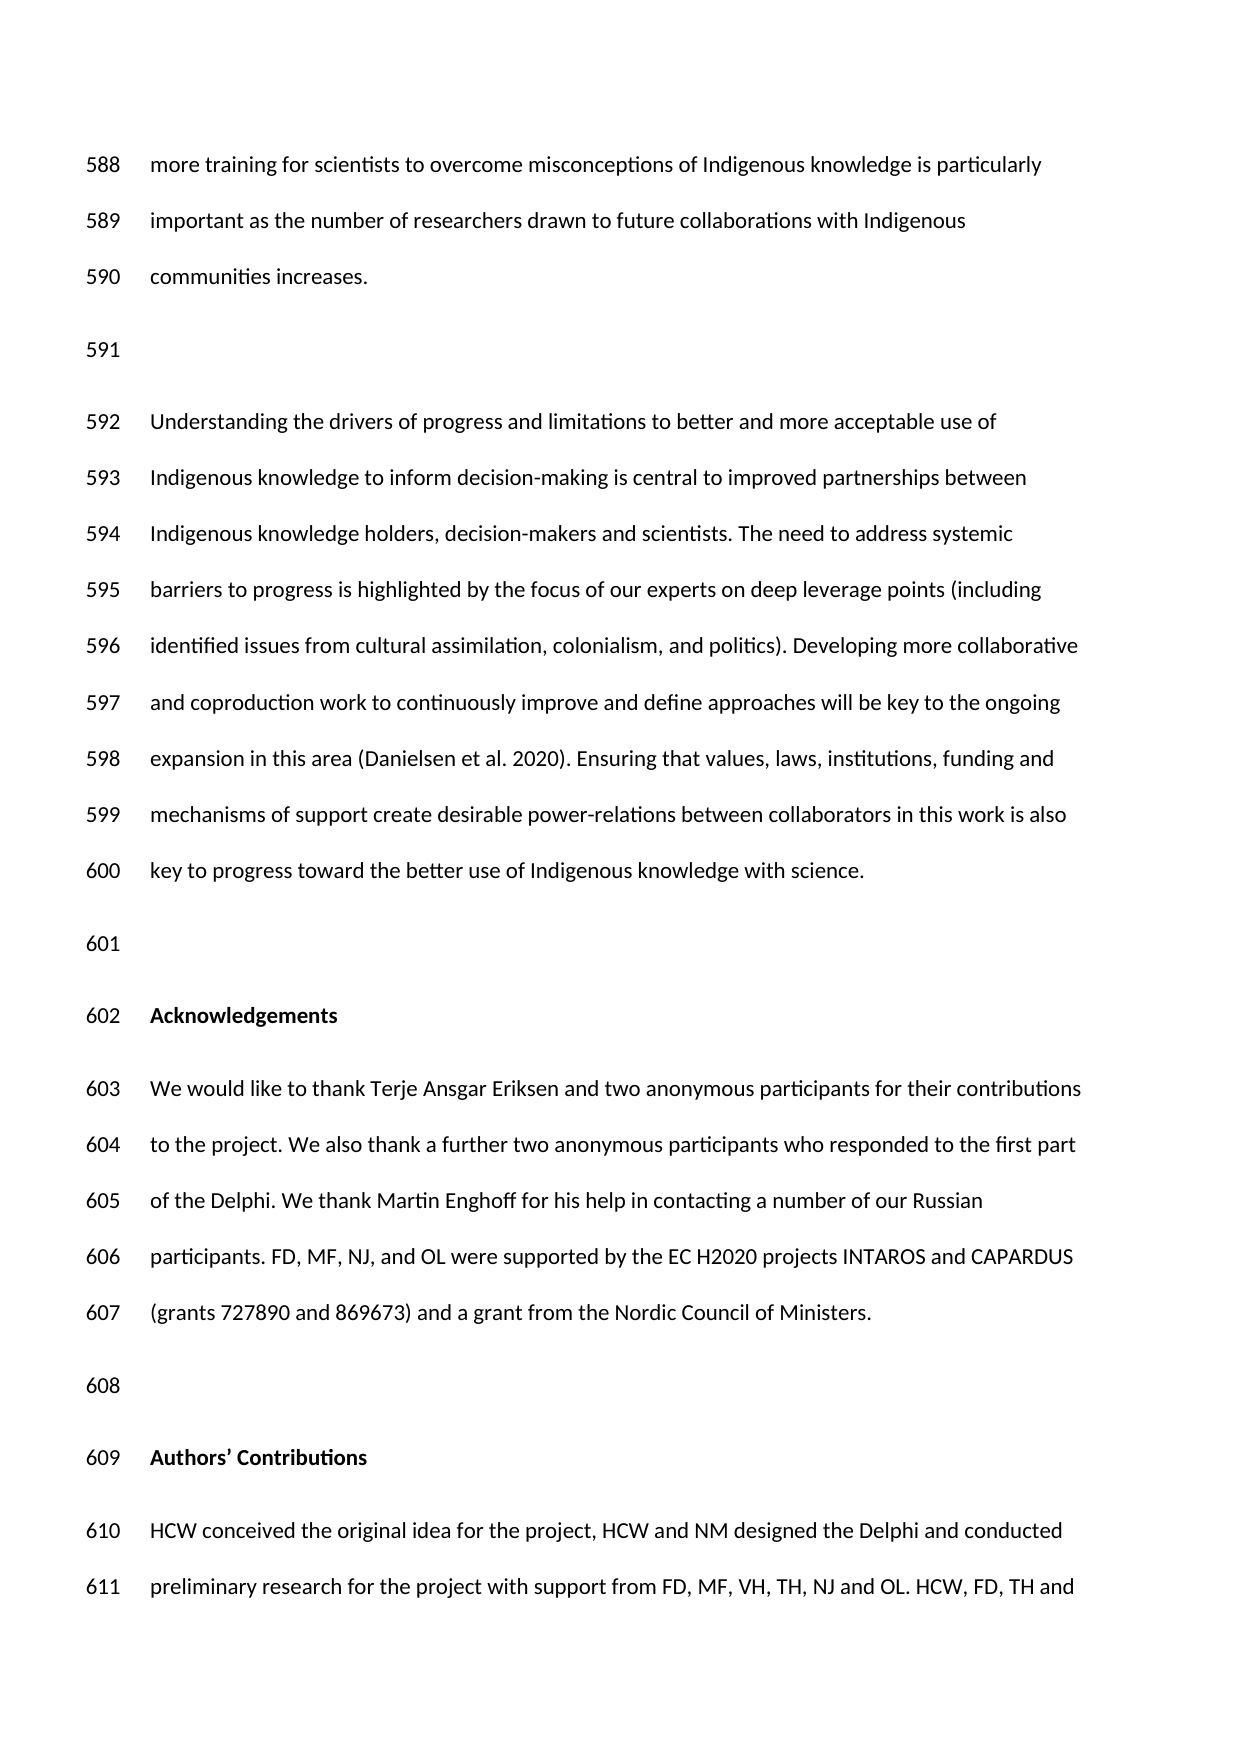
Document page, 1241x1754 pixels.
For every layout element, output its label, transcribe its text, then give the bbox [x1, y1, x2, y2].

text We would like to thank Terje Ansgar Eriksen and two anonymous participants for their contributions to the project. We also thank a further two anonymous participants who responded to the first part of the Delphi. We thank Martin Enghoff for his help in contacting a number of our Russian participants. FD, MF, NJ, and OL were supported by the EC H2020 projects INTAROS and CAPARDUS (grants 727890 and 869673) and a grant from the Nordic Council of Ministers. [150, 1074, 1090, 1326]
text Acknowledgements [150, 1001, 1090, 1029]
text Authors’ Contributions [150, 1443, 1090, 1472]
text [150, 1516, 1090, 1600]
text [150, 150, 1090, 290]
text Understanding the drivers of progress and limitations to better and more acceptable use of Indigenous knowledge to inform decision-making is central to improved partnerships between Indigenous knowledge holders, decision-makers and scientists. The need to address systemic barriers to progress is highlighted by the focus of our experts on deep leverage points (including identified issues from cultural assimilation, colonialism, and politics). Developing more collaborative and coproduction work to continuously improve and define approaches will be key to the ongoing expansion in this area (Danielsen et al. 2020). Ensuring that values, laws, institutions, funding and mechanisms of support create desirable power-relations between collaborators in this work is also key to progress toward the better use of Indigenous knowledge with science. [150, 407, 1090, 884]
